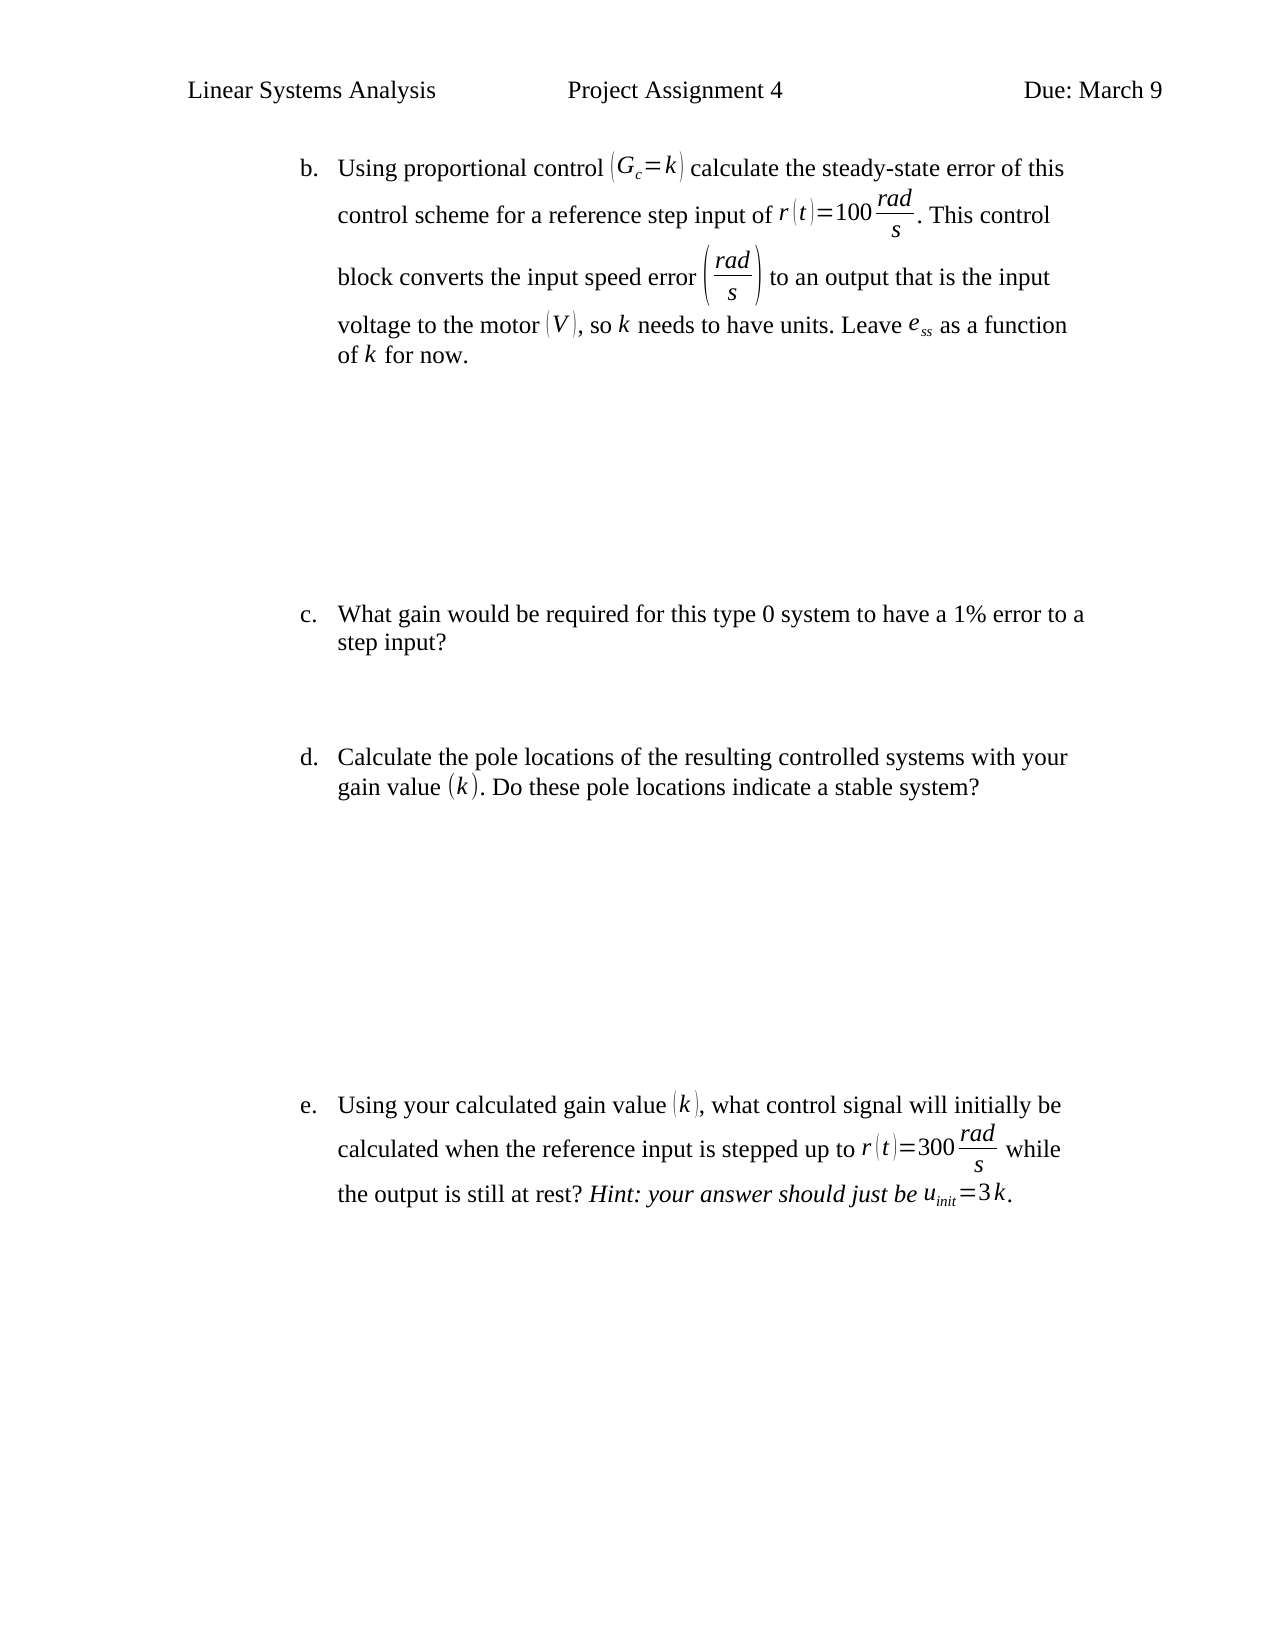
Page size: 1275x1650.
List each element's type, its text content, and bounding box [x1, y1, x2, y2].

list Using proportional control calculate the steady-state error of this control scheme for a reference step input of . This control block converts the input speed error to an output that is the input voltage to the motor , so needs to have units. Leave as a function of for now. [300, 150, 1087, 369]
list Using your calculated gain value , what control signal will initially be calculated when the reference input is stepped up to while the output is still at rest? Hint: your answer should just be . [300, 1089, 1087, 1210]
list What gain would be required for this type 0 system to have a 1% error to a step input? [300, 599, 1087, 656]
list Calculate the pole locations of the resulting controlled systems with your gain value . Do these pole locations indicate a stable system? [300, 742, 1087, 801]
